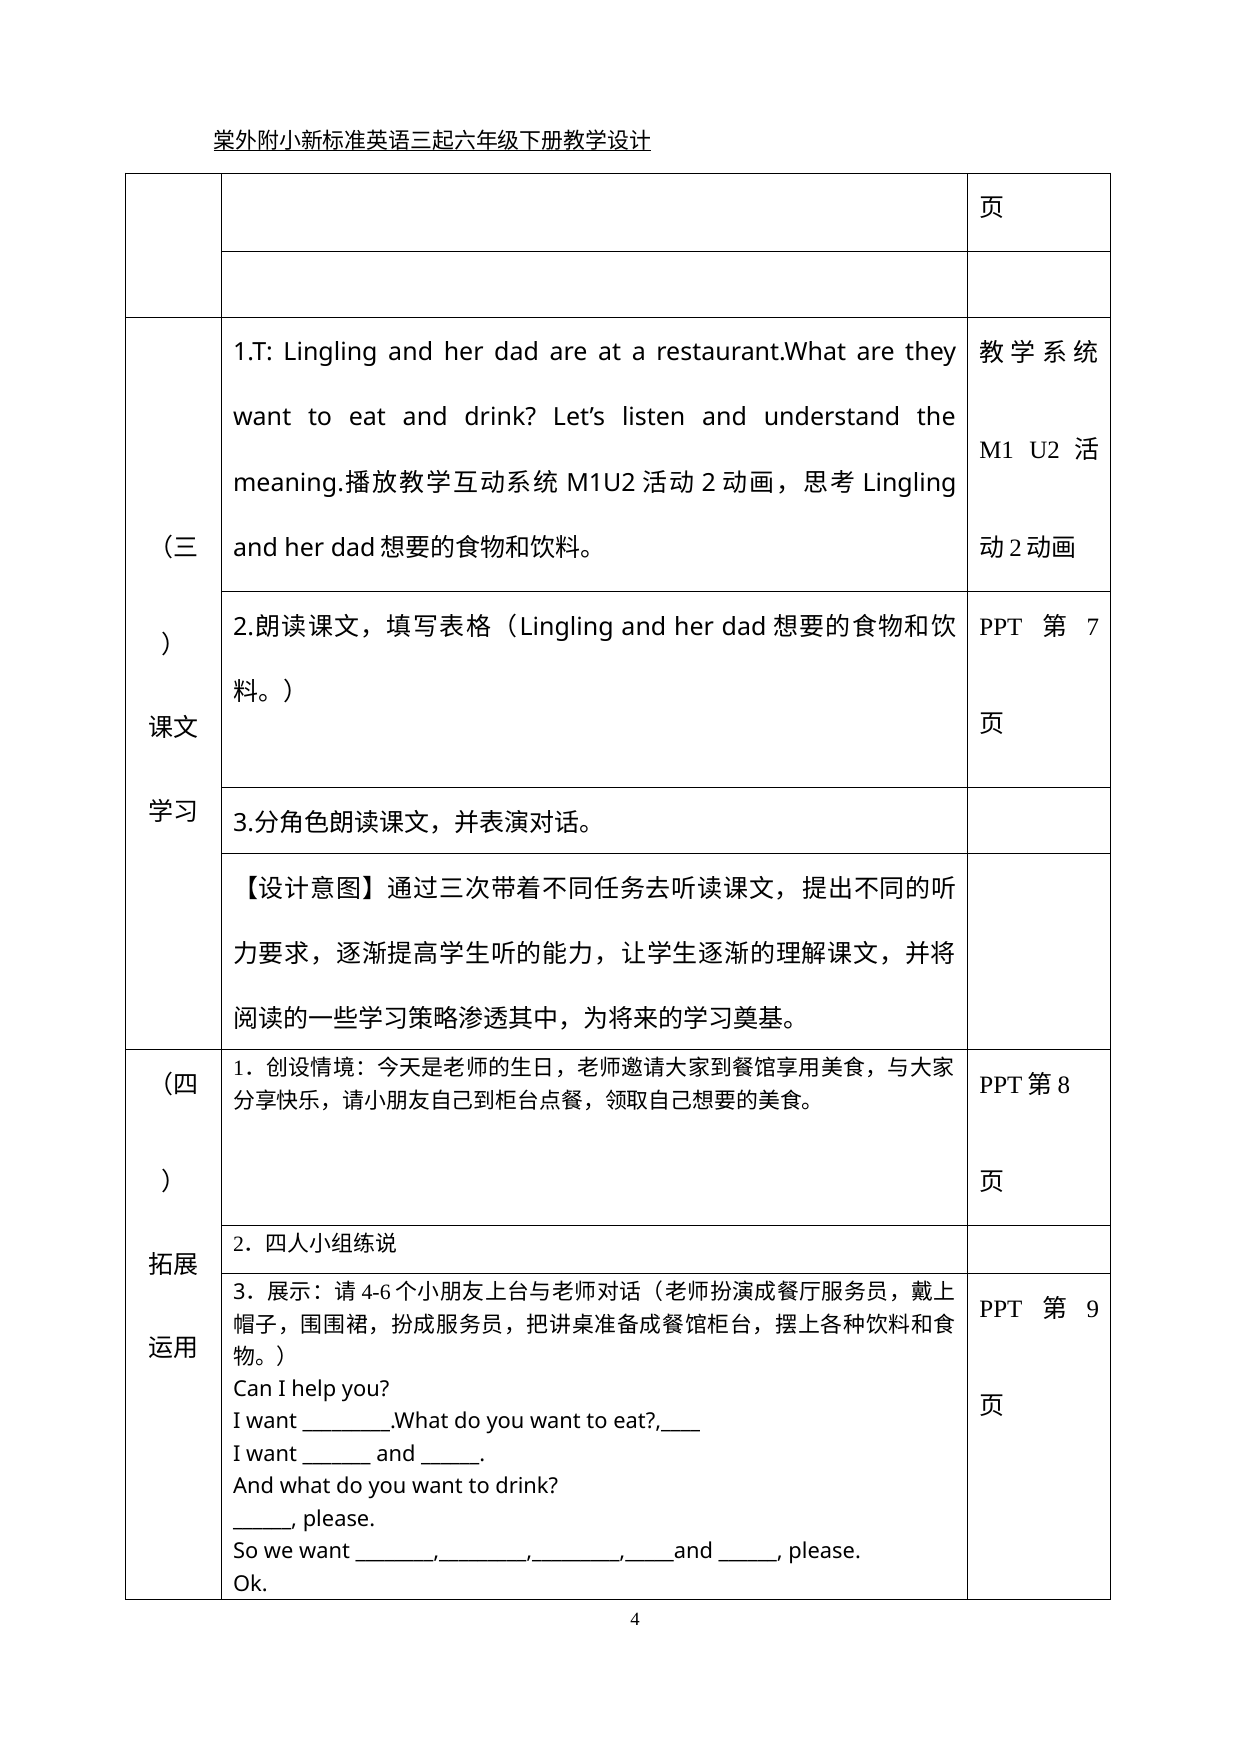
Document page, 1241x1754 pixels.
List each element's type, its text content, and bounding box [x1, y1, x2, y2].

table_cell 3.分角色朗读课文，并表演对话。 [222, 788, 967, 853]
table_cell 1.T: Lingling and her dad are at a restaurant.What are they want to eat and drink? Let’s listen and understand the meaning.播放教学互动系统M1U2活动2动画，思考Lingling and her dad想要的食物和饮料。 [222, 318, 967, 591]
table_cell 教学系统M1 U2活动2动画 [968, 318, 1110, 591]
table_cell 【设计意图】通过三次带着不同任务去听读课文，提出不同的听力要求，逐渐提高学生听的能力，让学生逐渐的理解课文，并将阅读的一些学习策略渗透其中，为将来的学习奠基。 [222, 854, 967, 1049]
table_cell [968, 1226, 1110, 1273]
table_cell （四） 拓展 运用 [126, 1050, 221, 1599]
table_cell 1．创设情境：今天是老师的生日，老师邀请大家到餐馆享用美食，与大家分享快乐，请小朋友自己到柜台点餐，领取自己想要的美食。 [222, 1050, 967, 1225]
table_cell PPT第8页 [968, 1050, 1110, 1225]
table_cell [968, 252, 1110, 317]
table_cell 2.朗读课文，填写表格（Lingling and her dad想要的食物和饮料。） [222, 592, 967, 787]
table_cell PPT第9页 [968, 1274, 1110, 1599]
table_cell PPT第7页 [968, 592, 1110, 787]
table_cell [222, 1274, 967, 1599]
table_cell [968, 854, 1110, 1049]
table_cell [222, 252, 967, 317]
table_cell （三） 课文 学习 [126, 318, 221, 1049]
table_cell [222, 174, 967, 251]
table_cell 2．四人小组练说 [222, 1226, 967, 1273]
table_cell PPT第6页 [968, 174, 1110, 251]
table_cell [968, 788, 1110, 853]
